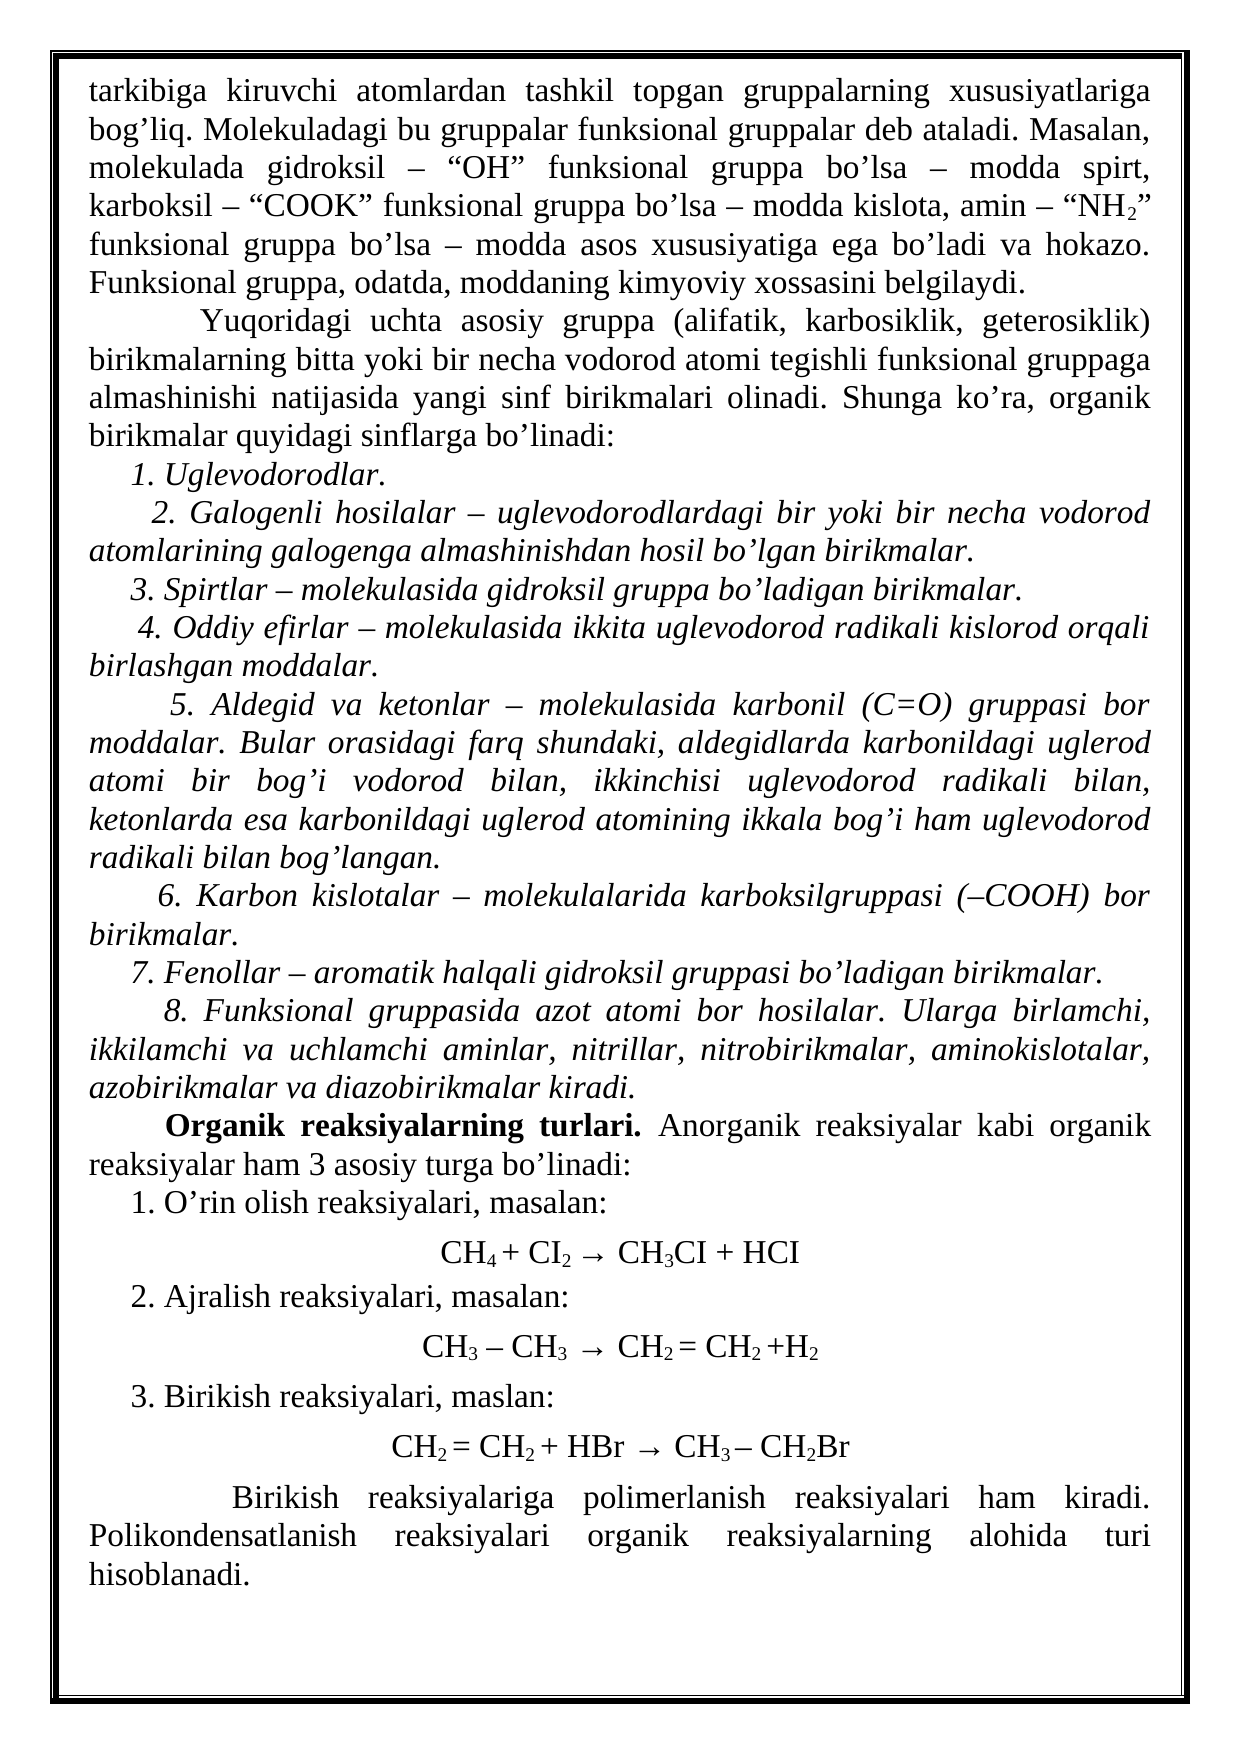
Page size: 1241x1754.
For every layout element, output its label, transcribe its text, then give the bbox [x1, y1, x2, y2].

text 5. Aldegid va ketonlar – molekulasida karbonil (C=O) gruppasi bor moddalar. Bular orasidagi farq shundaki, aldegidlarda karbonildagi uglerod atomi bir bog’i vodorod bilan, ikkinchisi uglevodorod radikali bilan, ketonlarda esa karbonildagi uglerod atomining ikkala bog’i ham uglevodorod radikali bilan bog’langan. [89, 684, 1152, 876]
text 6. Karbon kislotalar – molekulalarida karboksilgruppasi (–COOH) bor birikmalar. [89, 876, 1152, 952]
text 2. Galogenli hosilalar – uglevodorodlardagi bir yoki bir necha vodorod atomlarining galogenga almashinishdan hosil bo’lgan birikmalar. [89, 492, 1152, 569]
text CH3 – CH3 → CH2 = CH2 +H2 [89, 1326, 1152, 1364]
text 4. Oddiy efirlar – molekulasida ikkita uglevodorod radikali kislorod orqali birlashgan moddalar. [89, 607, 1152, 684]
text Yuqoridagi uchta asosiy gruppa (alifatik, karbosiklik, geterosiklik) birikmalarning bitta yoki bir necha vodorod atomi tegishli funksional gruppaga almashinishi natijasida yangi sinf birikmalari olinadi. Shunga ko’ra, organik birikmalar quyidagi sinflarga bo’linadi: [89, 301, 1152, 454]
text Birikish reaksiyalariga polimerlanish reaksiyalari ham kiradi. Polikondensatlanish reaksiyalari organik reaksiyalarning alohida turi hisoblanadi. [89, 1477, 1152, 1592]
text 2. Ajralish reaksiyalari, masalan: [89, 1276, 1152, 1314]
text 3. Birikish reaksiyalari, maslan: [89, 1376, 1152, 1415]
text 3. Spirtlar – molekulasida gidroksil gruppa bo’ladigan birikmalar. [89, 569, 1152, 607]
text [89, 71, 1152, 301]
text Organik reaksiyalarning turlari. Anorganik reaksiyalar kabi organik reaksiyalar ham 3 asosiy turga bo’linadi: [89, 1106, 1152, 1182]
text CH2 = CH2 + HBr → CH3 – CH2Br [89, 1427, 1152, 1465]
text 1. O’rin olish reaksiyalari, masalan: [89, 1182, 1152, 1221]
text 7. Fenollar – aromatik halqali gidroksil gruppasi bo’ladigan birikmalar. [89, 952, 1152, 991]
text 8. Funksional gruppasida azot atomi bor hosilalar. Ularga birlamchi, ikkilamchi va uchlamchi aminlar, nitrillar, nitrobirikmalar, aminokislotalar, azobirikmalar va diazobirikmalar kiradi. [89, 991, 1152, 1106]
text 1. Uglevodorodlar. [89, 454, 1152, 492]
text CH4 + CI2 → CH3CI + HCI [89, 1233, 1152, 1271]
